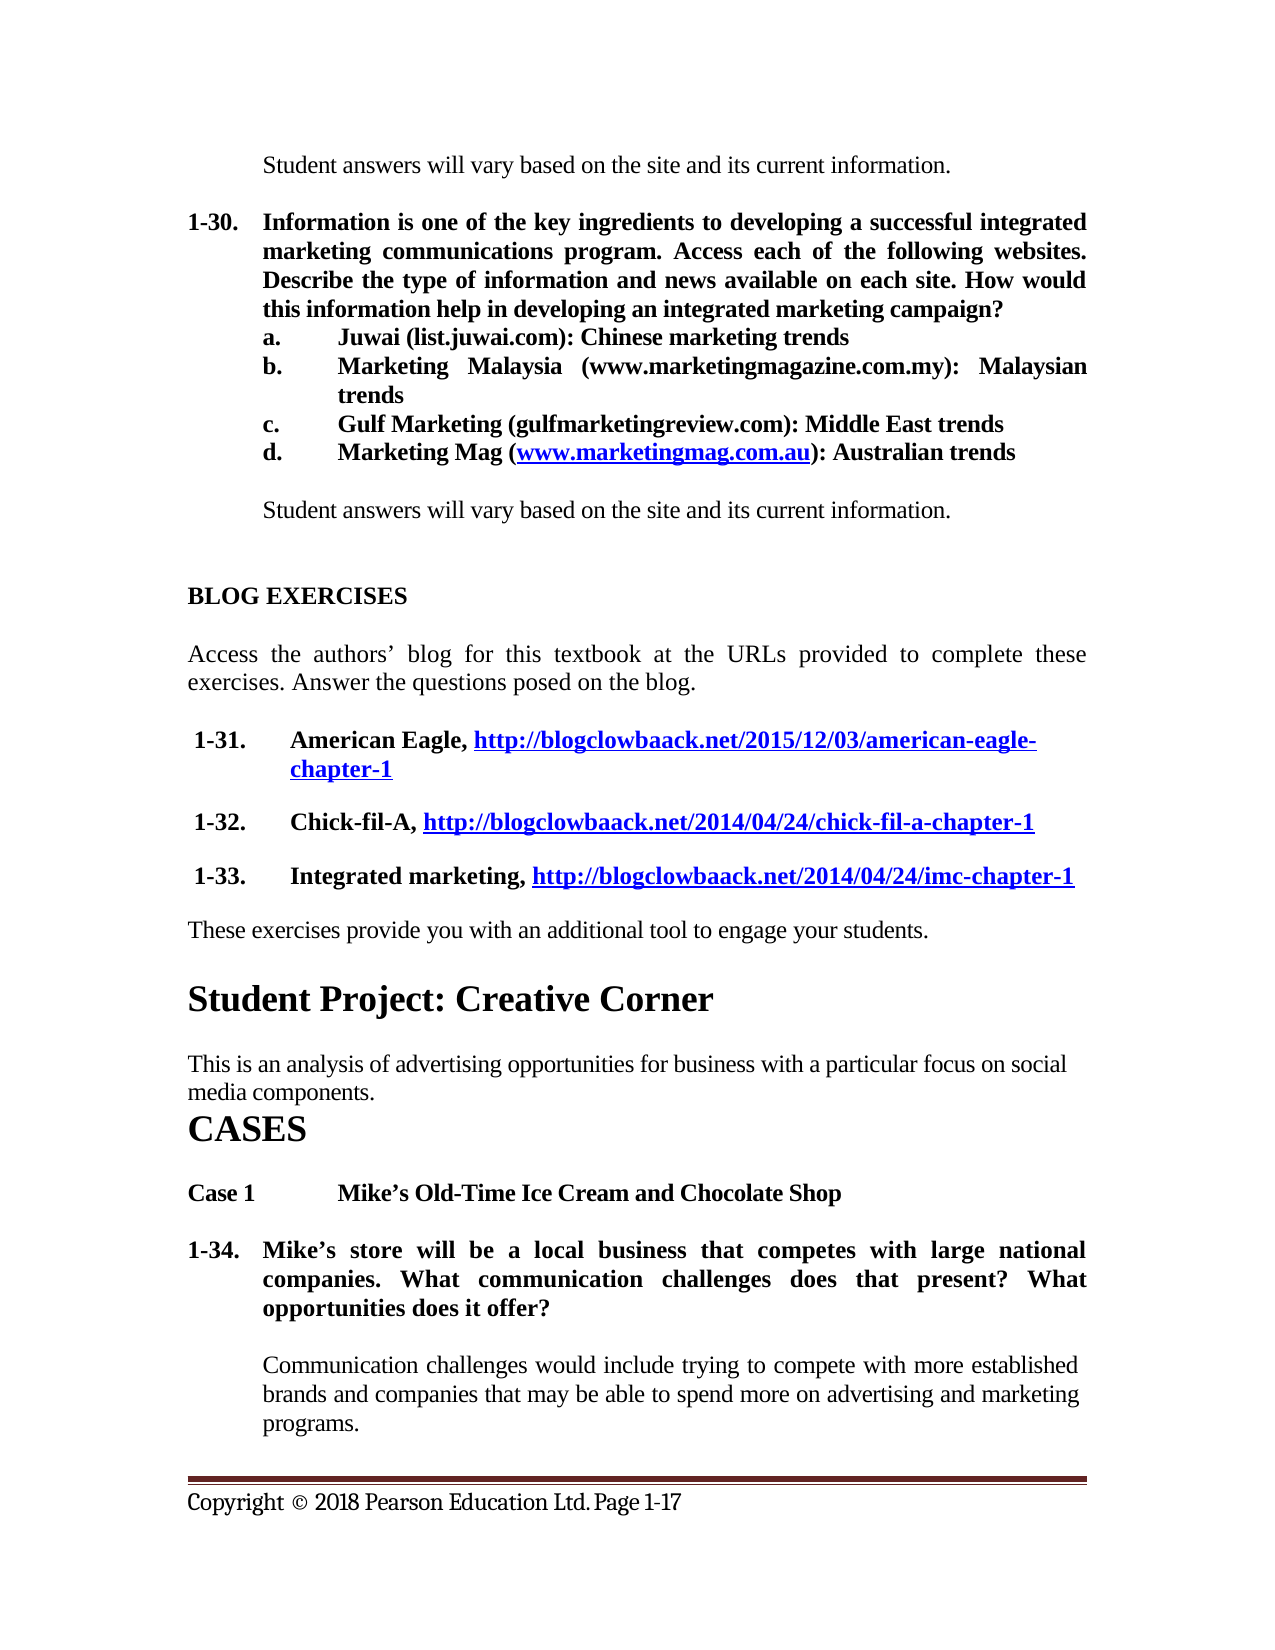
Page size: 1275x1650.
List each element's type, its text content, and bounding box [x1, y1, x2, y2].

text Student answers will vary based on the site and its current information. [187, 495, 1087, 524]
text 1-30. Information is one of the key ingredients to developing a successful integrated marketing communications program. Access each of the following websites. Describe the type of information and news available on each site. How would this information help in developing an integrated marketing campaign? [187, 207, 1087, 322]
text This is an analysis of advertising opportunities for business with a particular focus on social media components. [187, 1049, 1087, 1106]
text 1-31. American Eagle, http://blogclowbaack.net/2015/12/03/american-eagle-chapter-1 [187, 725, 1087, 782]
text b. Marketing Malaysia (www.marketingmagazine.com.my): Malaysian trends [262, 351, 1087, 409]
subtitle Student Project: Creative Corner [187, 977, 1087, 1020]
text d. Marketing Mag (www.marketingmag.com.au): Australian trends [262, 437, 1087, 466]
text Access the authors’ blog for this textbook at the URLs provided to complete these exercises. Answer the questions posed on the blog. [187, 639, 1087, 696]
text a. Juwai (list.juwai.com): Chinese marketing trends [262, 322, 1087, 351]
text These exercises provide you with an additional tool to engage your students. [187, 915, 1087, 944]
text 1-34. Mike’s store will be a local business that competes with large national companies. What communication challenges does that present? What opportunities does it offer? [187, 1236, 1087, 1322]
text Student answers will vary based on the site and its current information. [187, 150, 1087, 179]
text 1-32. Chick-fil-A, http://blogclowbaack.net/2014/04/24/chick-fil-a-chapter-1 [187, 807, 1087, 836]
text 1-33. Integrated marketing, http://blogclowbaack.net/2014/04/24/imc-chapter-1 [187, 861, 1087, 890]
text Case 1 Mike’s Old-Time Ice Cream and Chocolate Shop [187, 1178, 1087, 1207]
subtitle CASES [187, 1106, 1087, 1149]
text c. Gulf Marketing (gulfmarketingreview.com): Middle East trends [262, 409, 1087, 437]
text Communication challenges would include trying to compete with more established brands and companies that may be able to spend more on advertising and marketing programs. [187, 1351, 1087, 1437]
text blog exercises [187, 581, 1087, 610]
